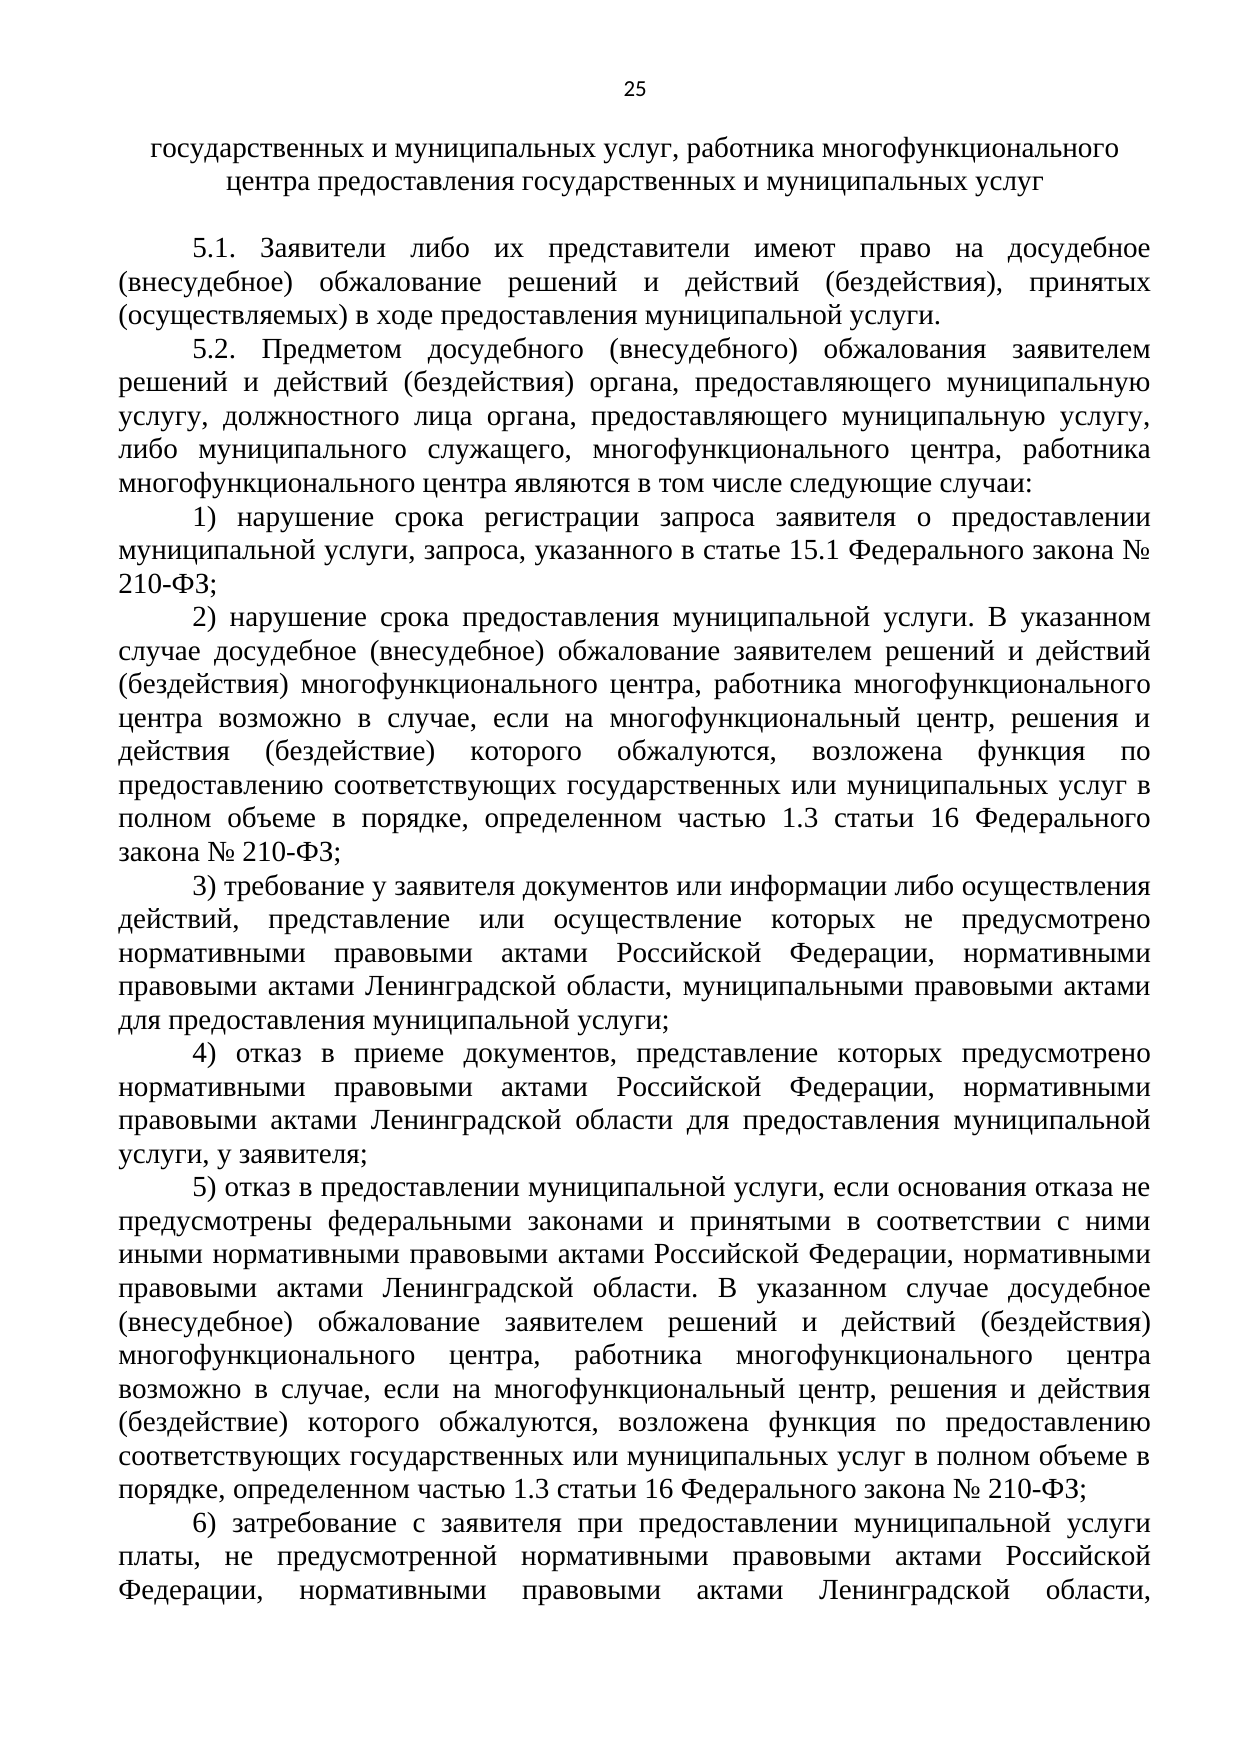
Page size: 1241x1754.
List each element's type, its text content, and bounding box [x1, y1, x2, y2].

text 4) отказ в приеме документов, представление которых предусмотрено нормативными правовыми актами Российской Федерации, нормативными правовыми актами Ленинградской области для предоставления муниципальной услуги, у заявителя; [118, 1035, 1152, 1169]
text 2) нарушение срока предоставления муниципальной услуги. В указанном случае досудебное (внесудебное) обжалование заявителем решений и действий (бездействия) многофункционального центра, работника многофункционального центра возможно в случае, если на многофункциональный центр, решения и действия (бездействие) которого обжалуются, возложена функция по предоставлению соответствующих государственных или муниципальных услуг в полном объеме в порядке, определенном частью 1.3 статьи 16 Федерального закона № 210-ФЗ; [118, 599, 1152, 868]
text 5.1. Заявители либо их представители имеют право на досудебное (внесудебное) обжалование решений и действий (бездействия), принятых (осуществляемых) в ходе предоставления муниципальной услуги. [118, 230, 1152, 331]
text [118, 1505, 1152, 1606]
text 5) отказ в предоставлении муниципальной услуги, если основания отказа не предусмотрены федеральными законами и принятыми в соответствии с ними иными нормативными правовыми актами Российской Федерации, нормативными правовыми актами Ленинградской области. В указанном случае досудебное (внесудебное) обжалование заявителем решений и действий (бездействия) многофункционального центра, работника многофункционального центра возможно в случае, если на многофункциональный центр, решения и действия (бездействие) которого обжалуются, возложена функция по предоставлению соответствующих государственных или муниципальных услуг в полном объеме в порядке, определенном частью 1.3 статьи 16 Федерального закона № 210-ФЗ; [118, 1169, 1152, 1505]
text 5.2. Предметом досудебного (внесудебного) обжалования заявителем решений и действий (бездействия) органа, предоставляющего муниципальную услугу, должностного лица органа, предоставляющего муниципальную услугу, либо муниципального служащего, многофункционального центра, работника многофункционального центра являются в том числе следующие случаи: [118, 331, 1152, 499]
text 1) нарушение срока регистрации запроса заявителя о предоставлении муниципальной услуги, запроса, указанного в статье 15.1 Федерального закона № 210-ФЗ; [118, 499, 1152, 599]
text 3) требование у заявителя документов или информации либо осуществления действий, представление или осуществление которых не предусмотрено нормативными правовыми актами Российской Федерации, нормативными правовыми актами Ленинградской области, муниципальными правовыми актами для предоставления муниципальной услуги; [118, 868, 1152, 1035]
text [118, 130, 1152, 197]
